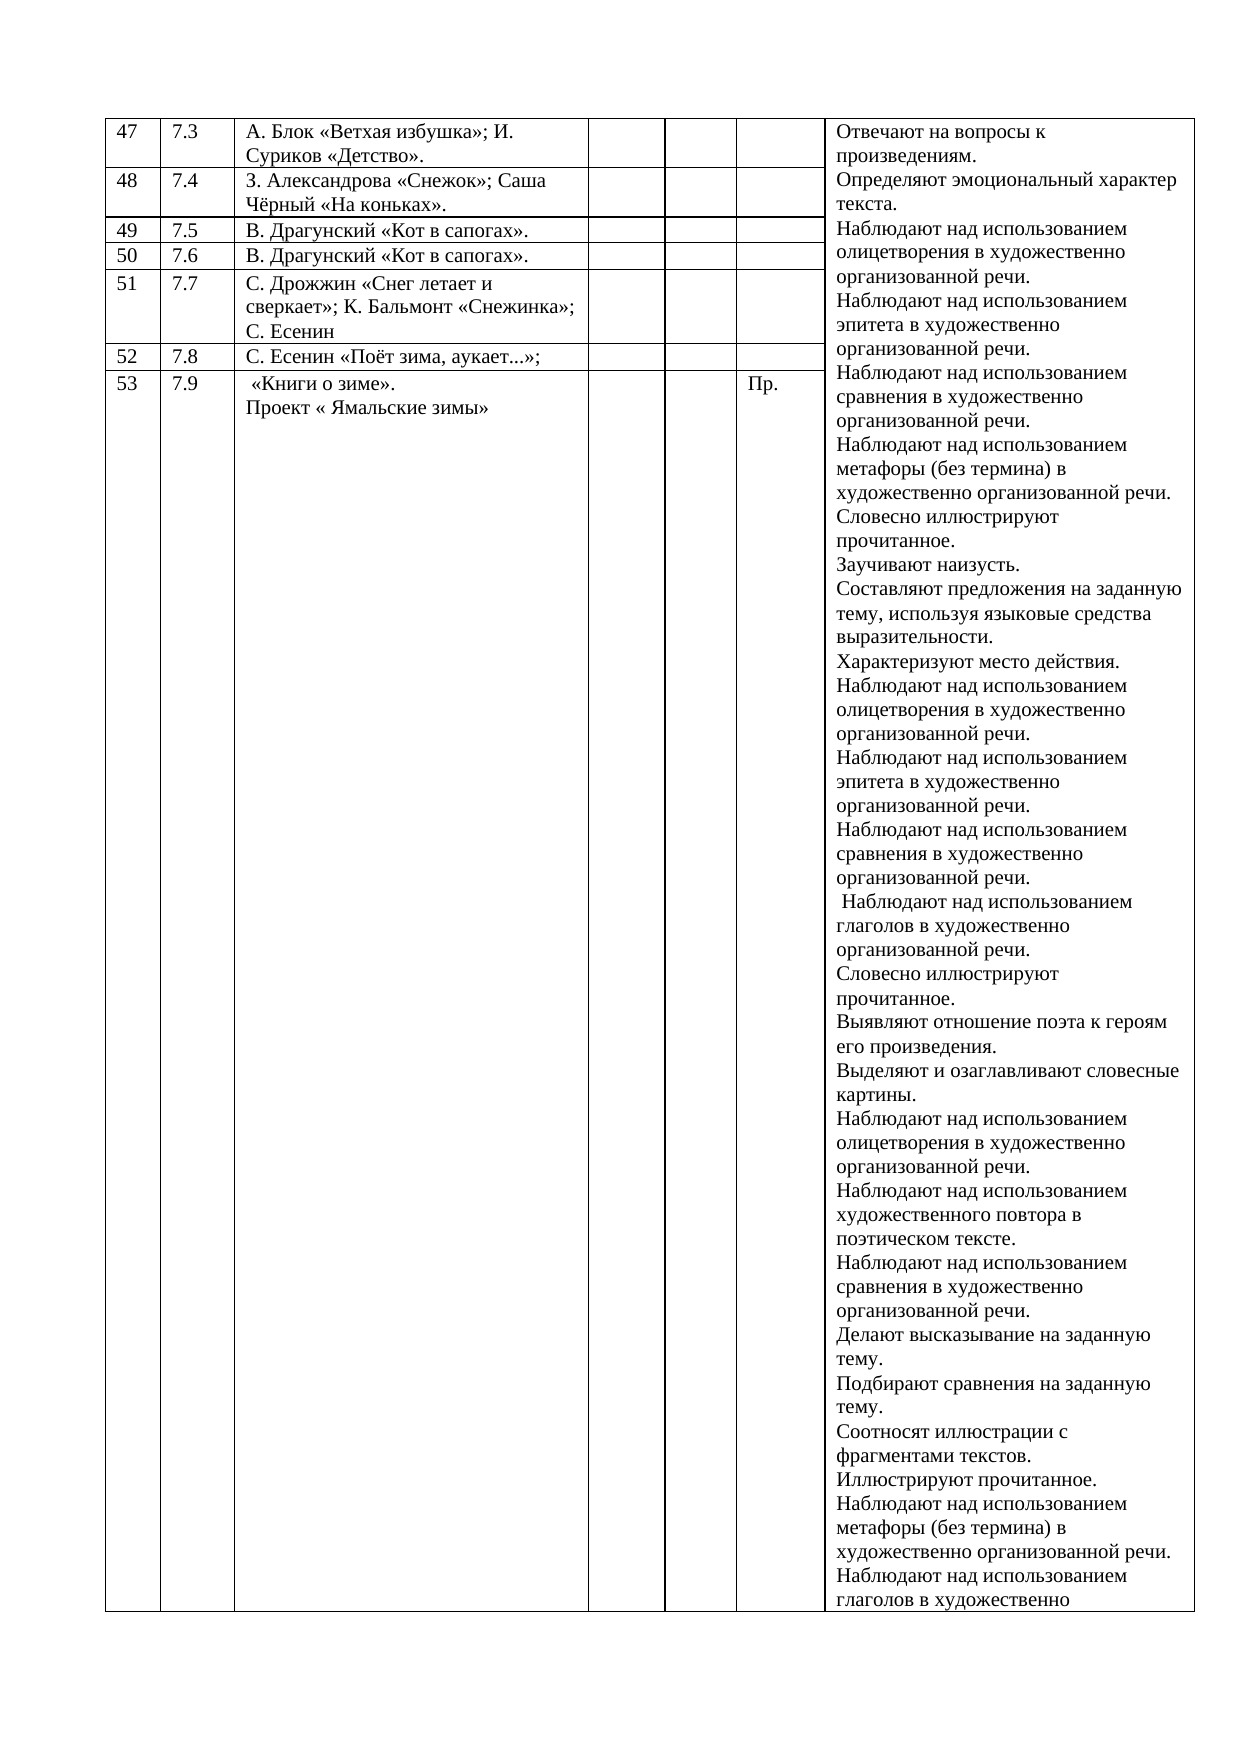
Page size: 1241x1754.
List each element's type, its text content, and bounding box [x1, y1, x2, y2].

table_cell [666, 371, 736, 1611]
table_cell [589, 119, 664, 167]
table_cell 48 [106, 168, 160, 216]
table_cell С. Дрожжин «Снег летает и сверкает»; К. Бальмонт «Снежинка»; С. Есенин [235, 270, 588, 343]
table_cell 53 [106, 371, 160, 1611]
table_cell 7.5 [161, 218, 234, 242]
table_cell [589, 371, 664, 1611]
table_cell 50 [106, 243, 160, 269]
table_cell 7.4 [161, 168, 234, 216]
table_cell С. Есенин «Поёт зима, аукает...»; [235, 344, 588, 370]
table_cell [589, 218, 664, 242]
table_cell 51 [106, 270, 160, 343]
table_cell [666, 168, 736, 216]
table_cell [666, 344, 736, 370]
table_cell B. Драгунский «Кот в сапогах». [235, 218, 588, 242]
table_cell [737, 119, 824, 167]
table_cell [589, 270, 664, 343]
table_cell 7.3 [161, 119, 234, 167]
table_cell [666, 218, 736, 242]
table_cell 7.6 [161, 243, 234, 269]
table_cell [589, 344, 664, 370]
table_cell [666, 243, 736, 269]
table_cell [737, 168, 824, 216]
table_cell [235, 371, 588, 1611]
table_cell 7.7 [161, 270, 234, 343]
table_cell 7.9 [161, 371, 234, 1611]
table_cell [737, 218, 824, 242]
table_cell 7.8 [161, 344, 234, 370]
table_cell [589, 243, 664, 269]
table_cell А. Блок «Ветхая избушка»; И. Суриков «Детство». [235, 119, 588, 167]
table_cell 49 [106, 218, 160, 242]
table_cell [737, 270, 824, 343]
table_cell 47 [106, 119, 160, 167]
table_cell [666, 119, 736, 167]
table_cell [589, 168, 664, 216]
table_cell [666, 270, 736, 343]
table_cell [737, 243, 824, 269]
table_cell З. Александрова «Снежок»; Саша Чёрный «На коньках». [235, 168, 588, 216]
table_cell B. Драгунский «Кот в сапогах». [235, 243, 588, 269]
table_cell [737, 344, 824, 370]
table_cell Пр. [737, 371, 824, 1611]
table_cell 52 [106, 344, 160, 370]
